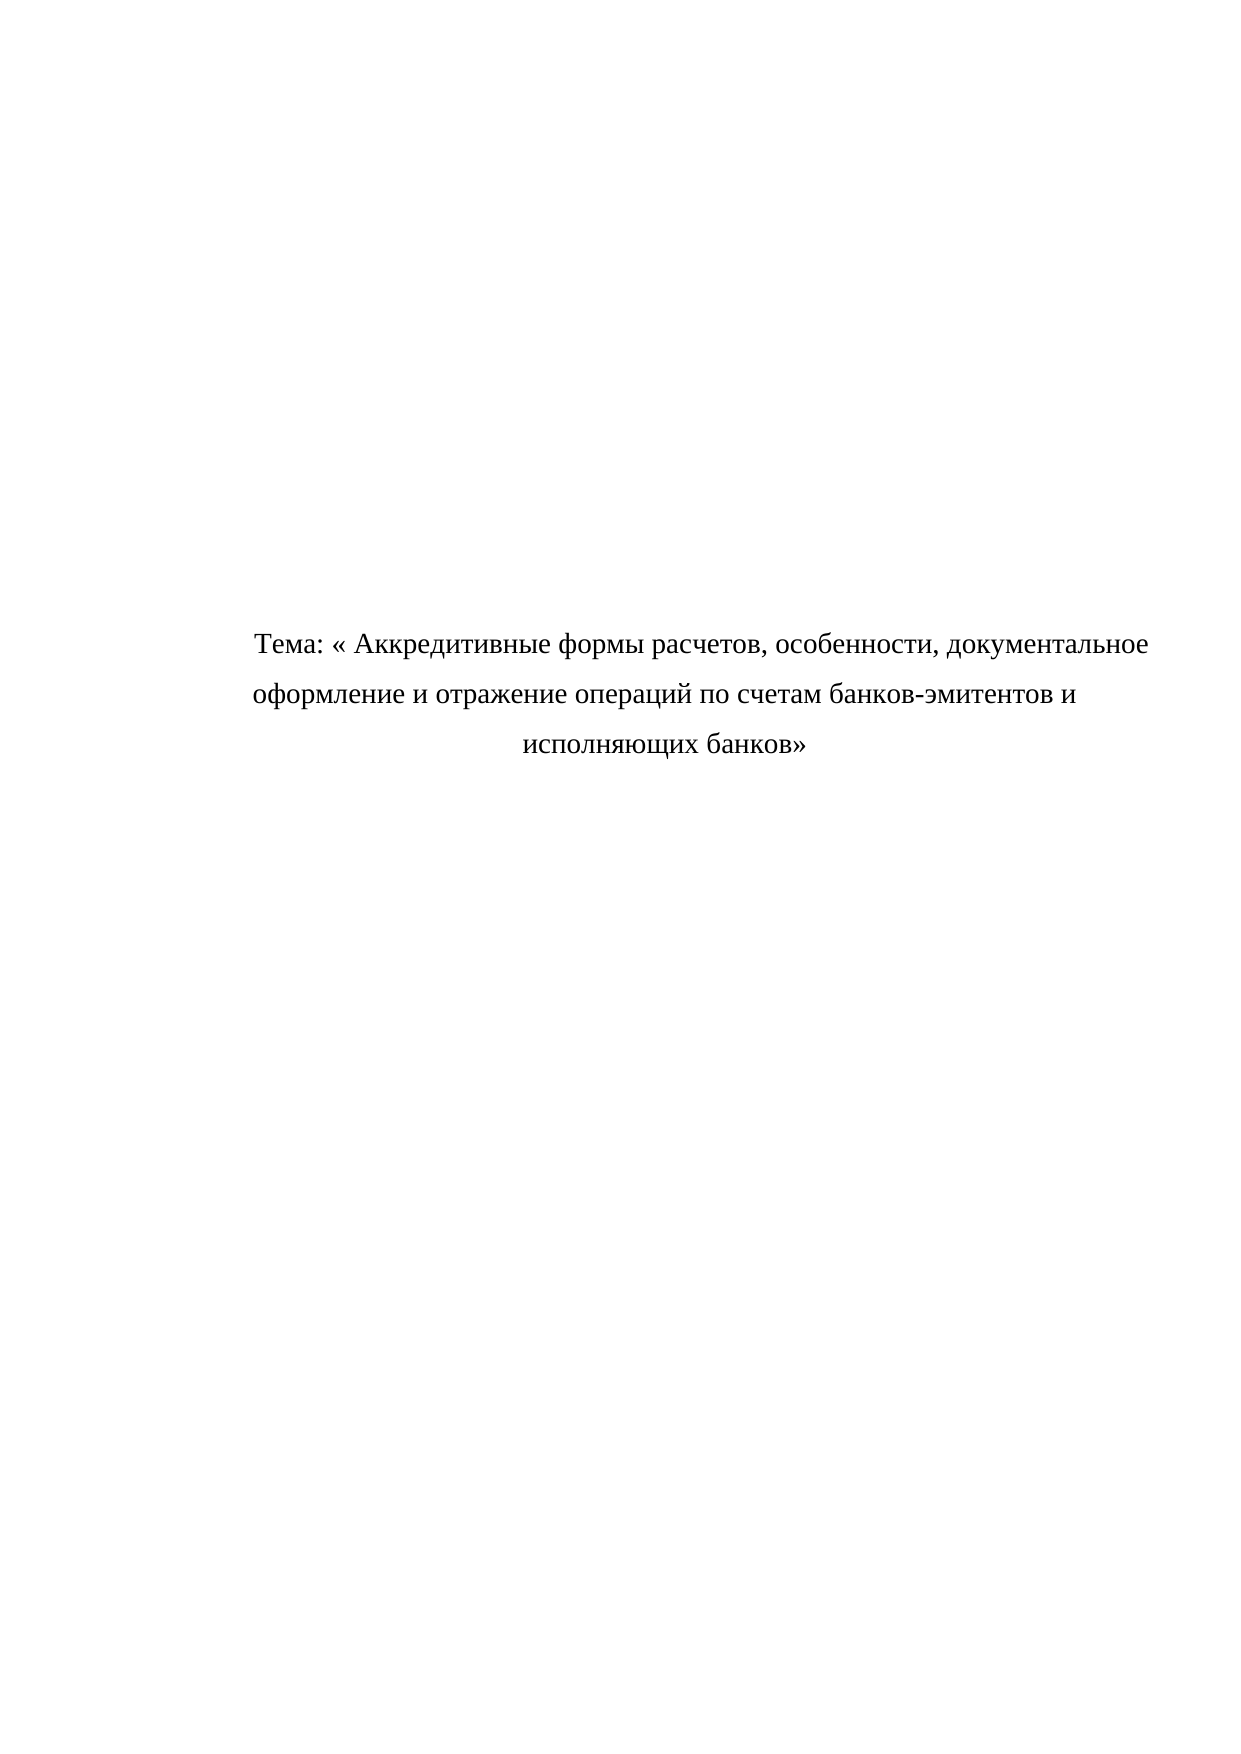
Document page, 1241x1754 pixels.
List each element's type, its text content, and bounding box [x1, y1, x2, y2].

text Тема: « Аккредитивные формы расчетов, особенности, документальное оформление и отражение операций по счетам банков-эмитентов и исполняющих банков» [177, 626, 1152, 760]
